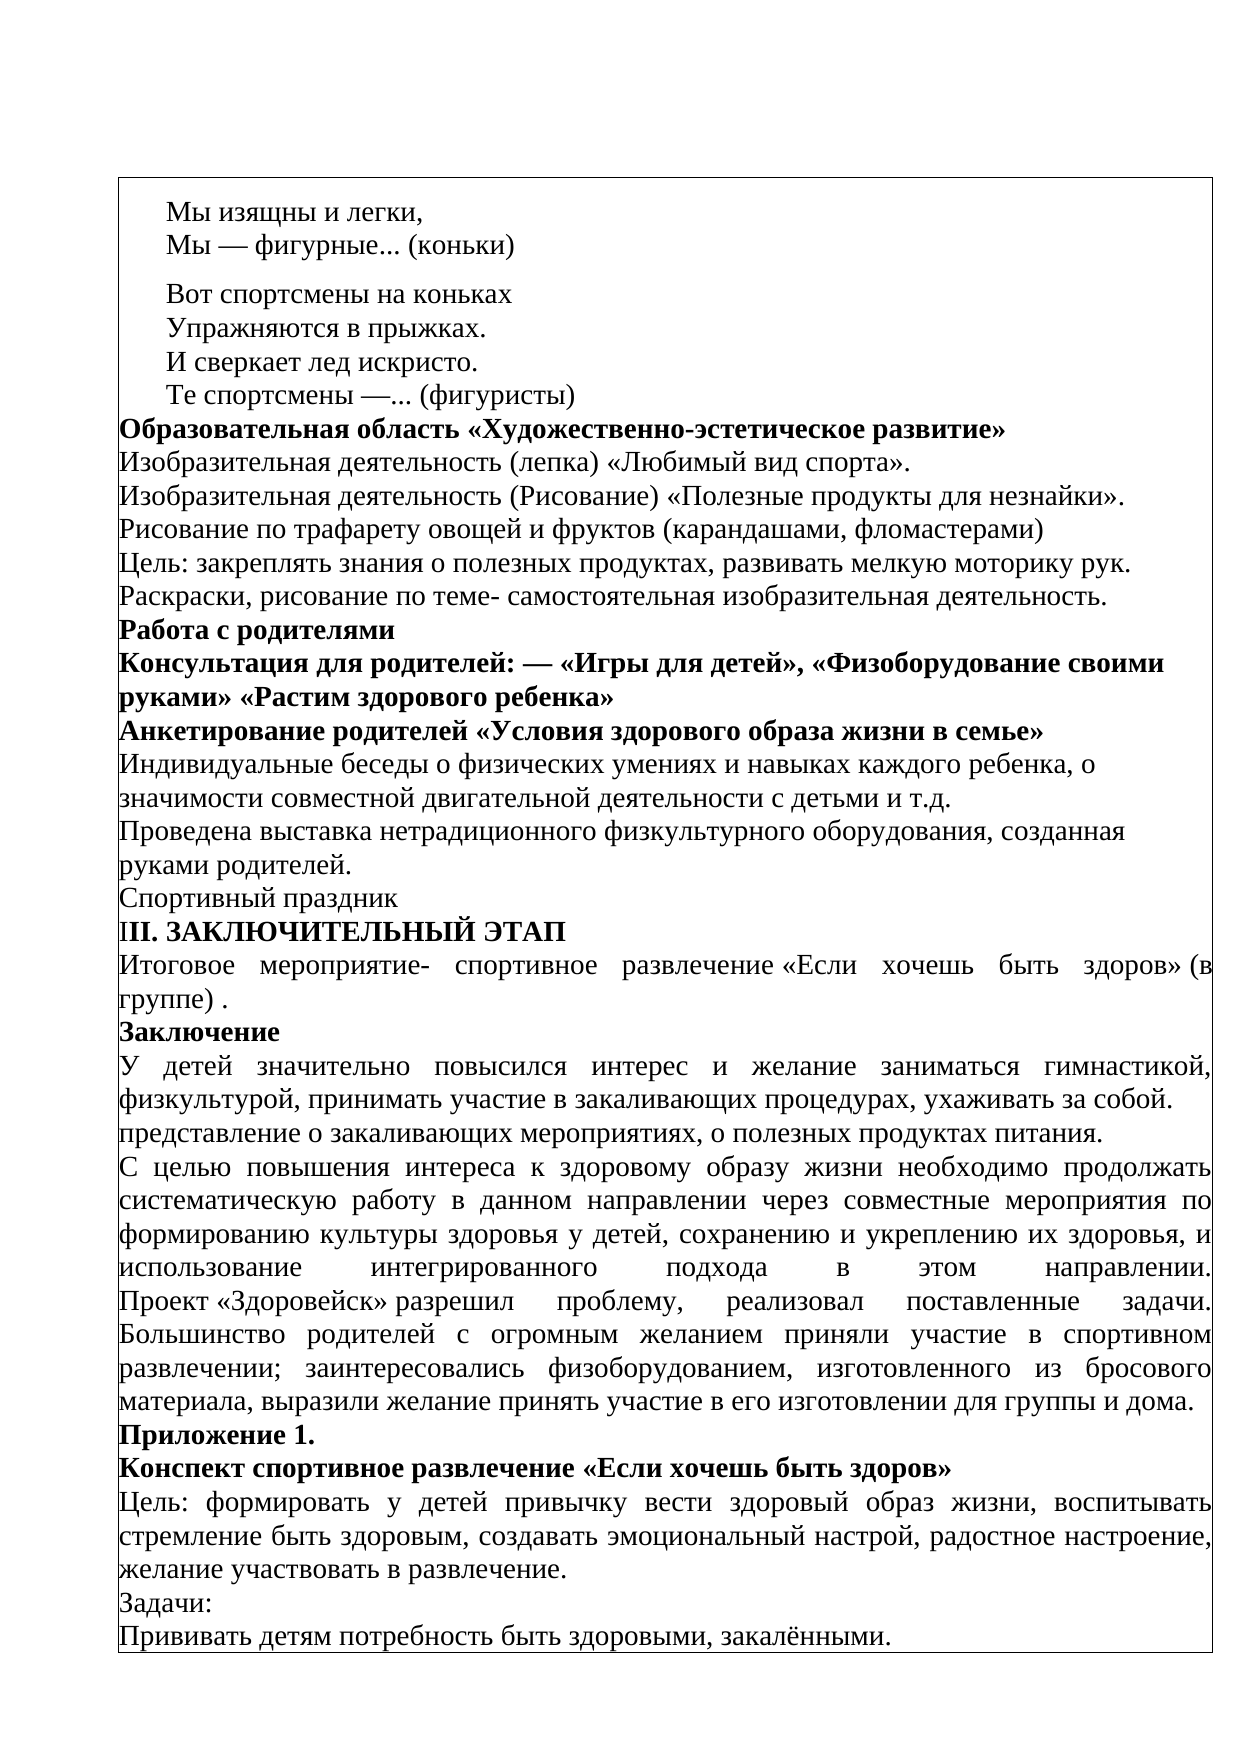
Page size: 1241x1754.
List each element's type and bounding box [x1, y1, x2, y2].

table_header [119, 178, 1212, 1652]
